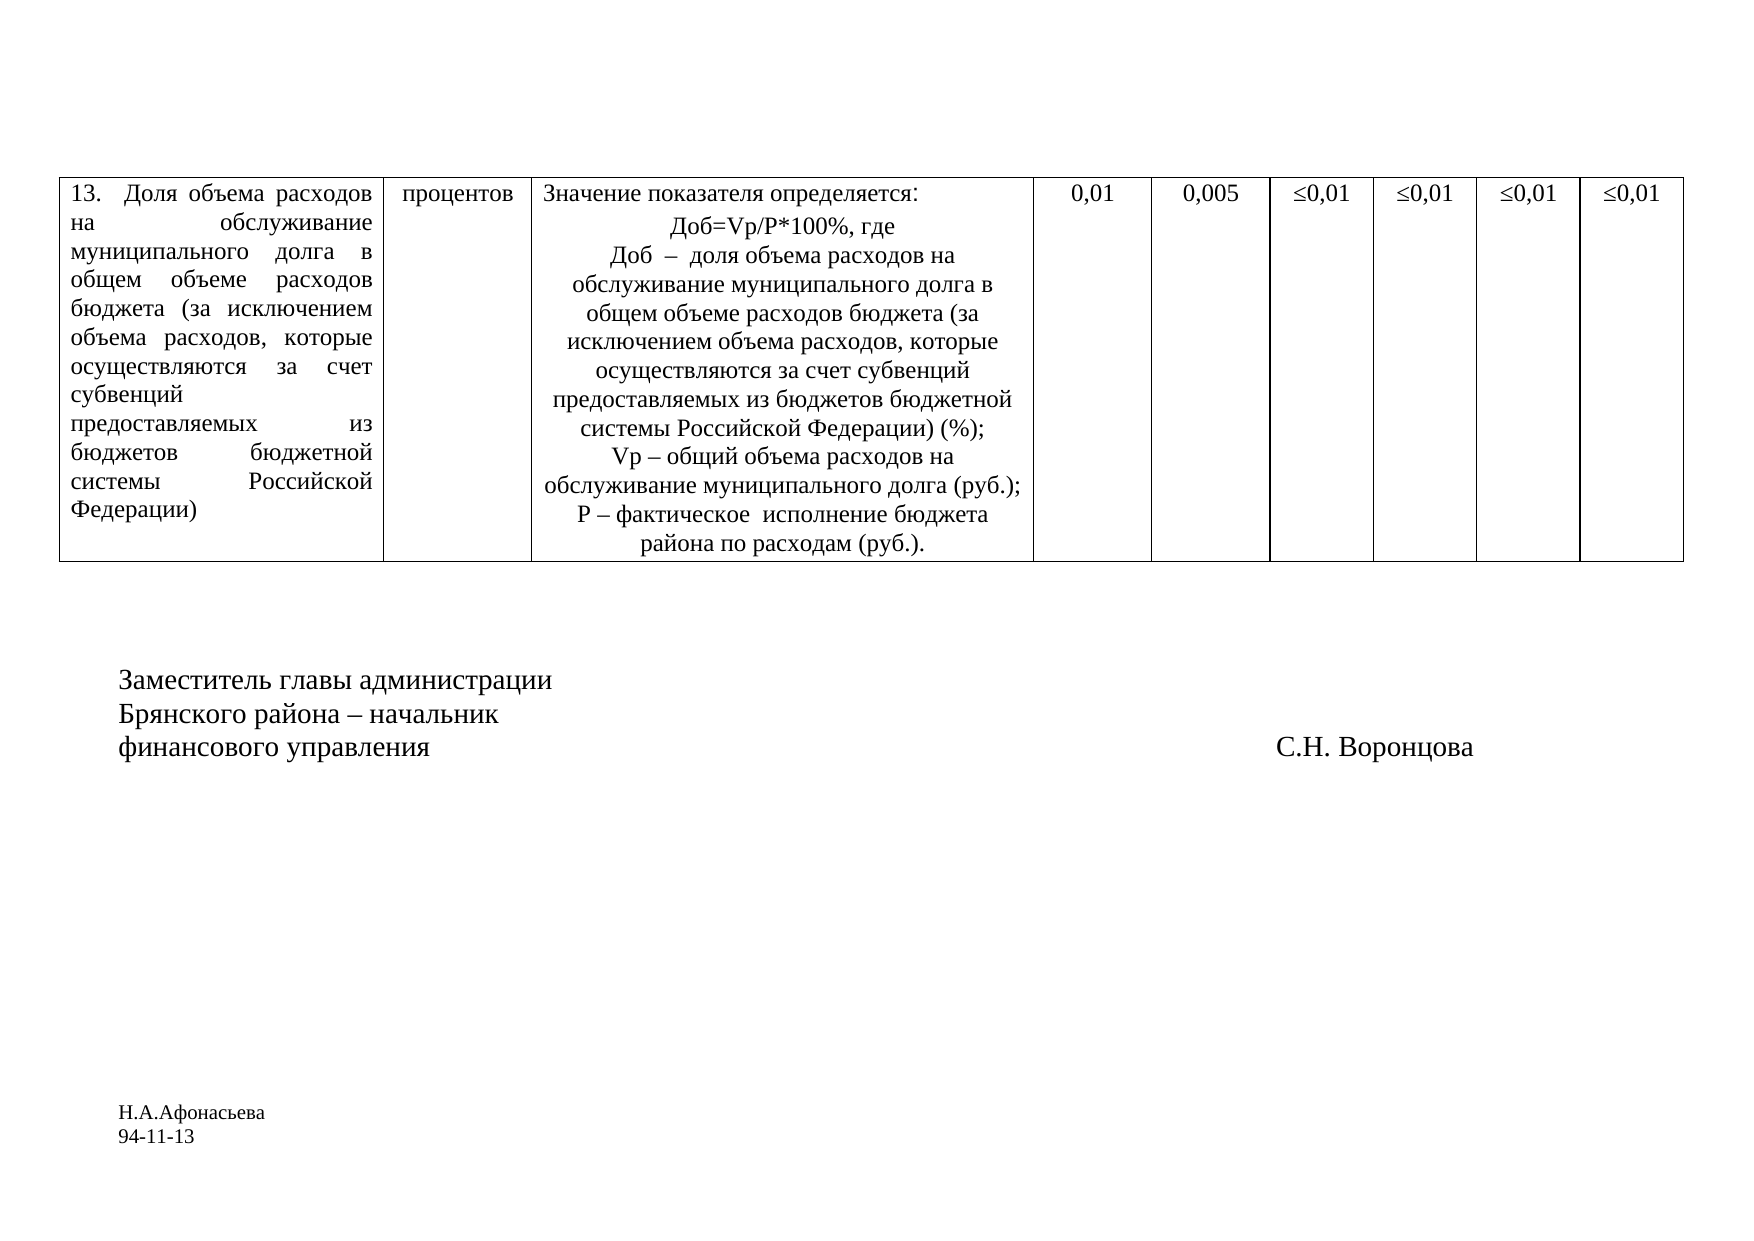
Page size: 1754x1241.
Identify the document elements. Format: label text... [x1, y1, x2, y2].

text Заместитель главы администрации [118, 662, 1636, 696]
table_cell ≤0,01 [1374, 178, 1476, 561]
table_cell 0,005 [1152, 178, 1269, 561]
table_cell 0,01 [1034, 178, 1151, 561]
text Брянского района – начальник [118, 696, 1636, 729]
table_cell процентов [384, 178, 531, 561]
table_cell ≤0,01 [1477, 178, 1579, 561]
table_cell ≤0,01 [1581, 178, 1683, 561]
text Н.А.Афонасьева [118, 1100, 1636, 1124]
text финансового управления С.Н. Воронцова [118, 729, 1636, 763]
text 94-11-13 [118, 1124, 1636, 1148]
table_cell ≤0,01 [1271, 178, 1373, 561]
table_cell Значение показателя определяется: Доб=Vр/Р*100%, где Доб – доля объема расходов на обслуживание муниципального долга в общем объеме расходов бюджета (за исключением объема расходов, которые осуществляются за счет субвенций предоставляемых из бюджетов бюджетной системы Российской Федерации) (%); Vр – общий объема расходов на обслуживание муниципального долга (руб.); Р – фактическое исполнение бюджета района по расходам (руб.). [532, 178, 1033, 561]
table_cell 13. Доля объема расходов на обслуживание муниципального долга в общем объеме расходов бюджета (за исключением объема расходов, которые осуществляются за счет субвенций предоставляемых из бюджетов бюджетной системы Российской Федерации) [60, 178, 383, 561]
